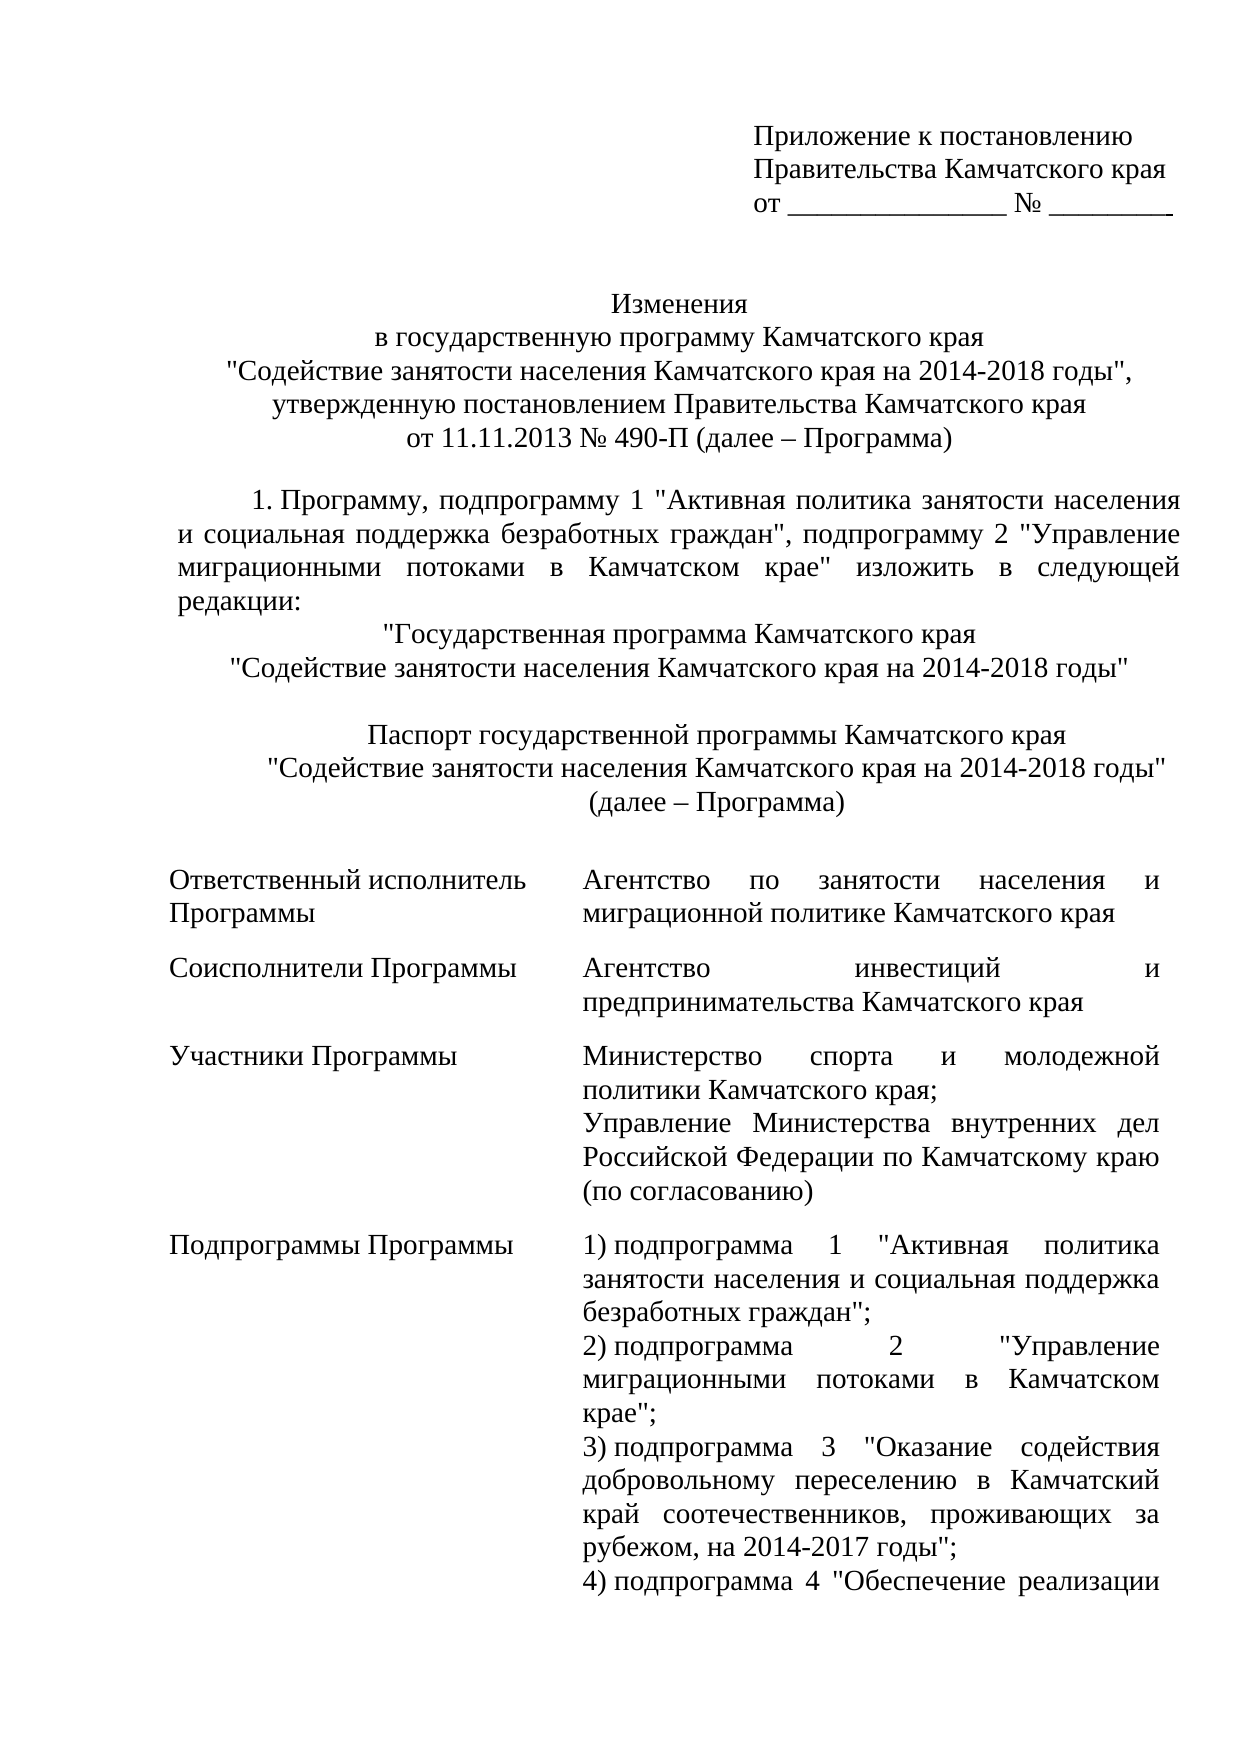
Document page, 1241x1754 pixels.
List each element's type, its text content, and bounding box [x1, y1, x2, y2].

text Приложение к постановлению Правительства Камчатского края от _______________ № ________ [753, 118, 1181, 219]
text 1. Программу, подпрограмму 1 "Активная политика занятости населения и социальная поддержка безработных граждан", подпрограмму 2 "Управление миграционными потоками в Камчатском крае" изложить в следующей редакции: [177, 482, 1181, 616]
title "Государственная программа Камчатского края [177, 616, 1181, 650]
text "Содействие занятости населения Камчатского края на 2014-2018 годы", утвержденную постановлением Правительства Камчатского края [177, 353, 1181, 420]
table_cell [163, 1217, 576, 1607]
table_cell Участники Программы [163, 1028, 576, 1217]
table_header Агентство по занятости населения и миграционной политике Камчатского края [576, 851, 1167, 939]
title Изменения [177, 286, 1181, 319]
text "Содействие занятости населения Камчатского края на 2014-2018 годы" [177, 751, 1181, 784]
table_cell Агентство инвестиций и предпринимательства Камчатского края [576, 940, 1167, 1028]
table_header Ответственный исполнитель Программы [163, 851, 576, 939]
text (далее – Программа) [177, 784, 1181, 818]
text в государственную программу Камчатского края [177, 319, 1181, 353]
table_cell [576, 1217, 1167, 1607]
text от 11.11.2013 № 490-П (далее – Программа) [177, 420, 1181, 453]
table_cell Министерство спорта и молодежной политики Камчатского края; Управление Министерства внутренних дел Российской Федерации по Камчатскому краю (по согласованию) [576, 1028, 1167, 1217]
table_cell Соисполнители Программы [163, 940, 576, 1028]
title "Содействие занятости населения Камчатского края на 2014-2018 годы" [177, 650, 1181, 683]
text Паспорт государственной программы Камчатского края [177, 717, 1181, 751]
